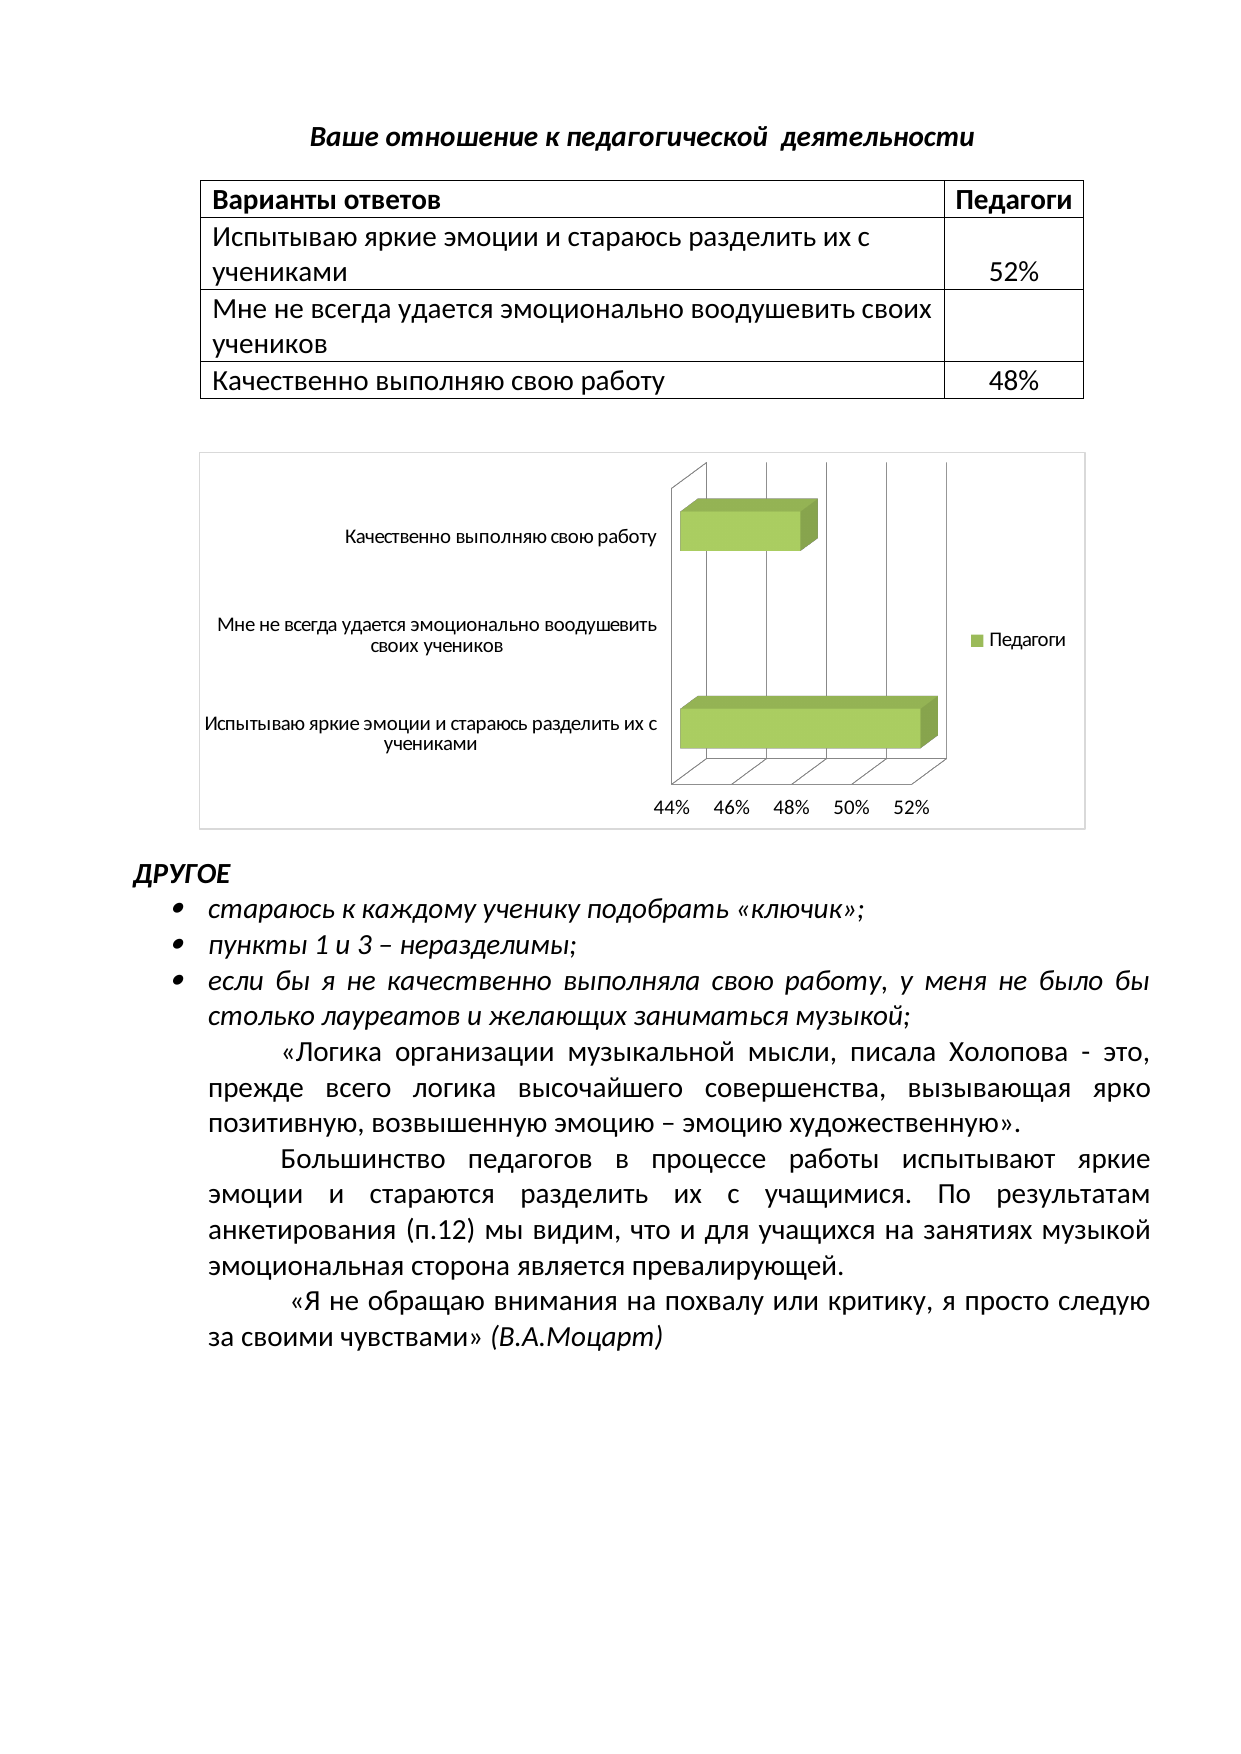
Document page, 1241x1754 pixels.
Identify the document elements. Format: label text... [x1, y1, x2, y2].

table_header Варианты ответов [201, 181, 944, 217]
table_cell 52% [945, 218, 1083, 289]
list если бы я не качественно выполняла свою работу, у меня не было бы столько лауреатов и желающих заниматься музыкой; [170, 962, 1152, 1033]
list пункты 1 и 3 – неразделимы; [170, 926, 1152, 962]
text ДРУГОЕ [133, 855, 1152, 891]
table_cell [945, 290, 1083, 361]
text Ваше отношение к педагогической деятельности [133, 118, 1152, 154]
table_cell Качественно выполняю свою работу [201, 362, 944, 398]
table_header Педагоги [945, 181, 1083, 217]
list «Я не обращаю внимания на похвалу или критику, я просто следую за своими чувствами» (В.А.Моцарт) [208, 1282, 1152, 1354]
list Большинство педагогов в процессе работы испытывают яркие эмоции и стараются разделить их с учащимися. По результатам анкетирования (п.12) мы видим, что и для учащихся на занятиях музыкой эмоциональная сторона является превалирующей. [208, 1140, 1152, 1282]
table_cell 48% [945, 362, 1083, 398]
list «Логика организации музыкальной мысли, писала Холопова - это, прежде всего логика высочайшего совершенства, вызывающая ярко позитивную, возвышенную эмоцию – эмоцию художественную». [208, 1033, 1152, 1140]
list стараюсь к каждому ученику подобрать «ключик»; [170, 891, 1152, 926]
table_cell Испытываю яркие эмоции и стараюсь разделить их с учениками [201, 218, 944, 289]
table_cell Мне не всегда удается эмоционально воодушевить своих учеников [201, 290, 944, 361]
